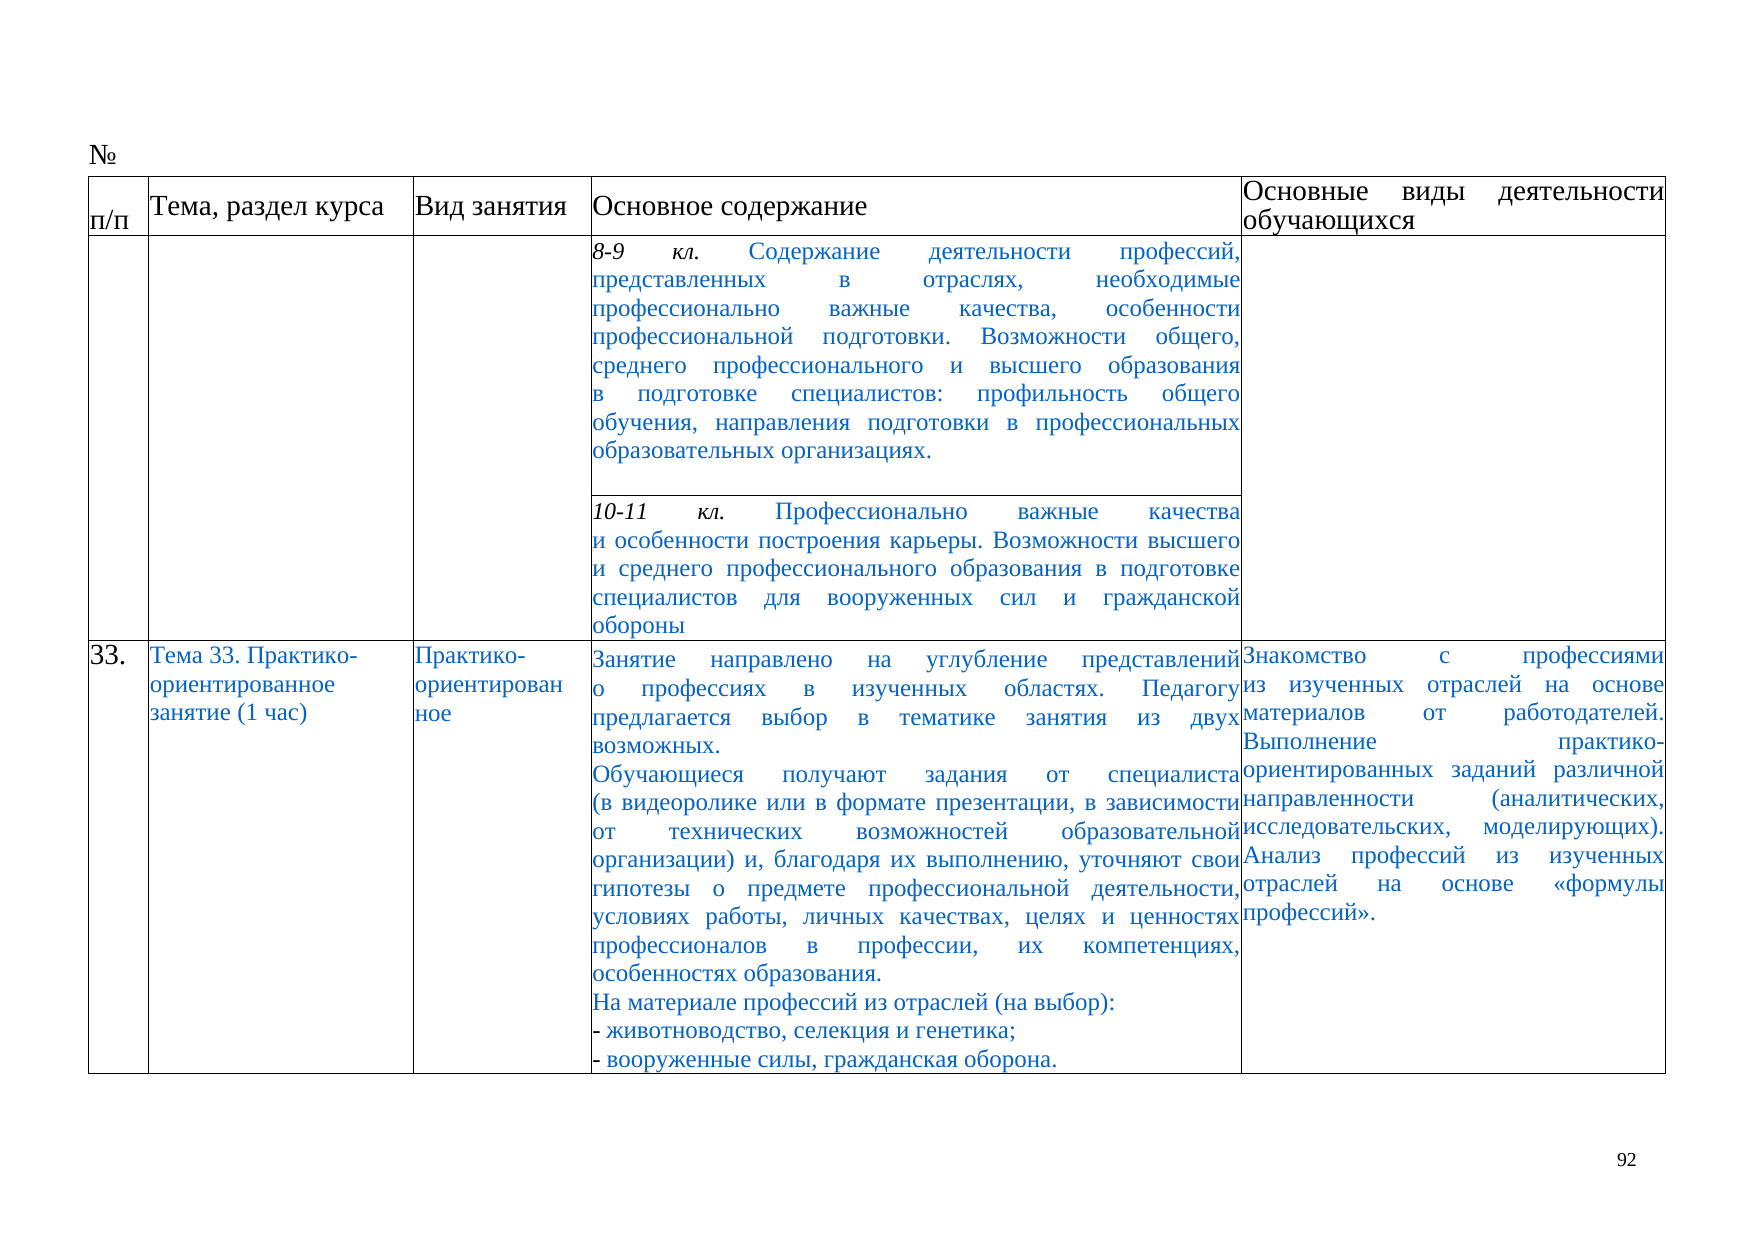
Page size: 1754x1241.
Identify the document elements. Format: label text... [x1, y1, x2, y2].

table_header Основные виды деятельности обучающихся [1242, 177, 1665, 235]
table_header Основное содержание [592, 177, 1241, 235]
table_cell 10-11 кл. Профессионально важные качества и особенности построения карьеры. Возможности высшего и среднего профессионального образования в подготовке специалистов для вооруженных сил и гражданской обороны [592, 496, 1241, 640]
table_cell [149, 236, 413, 640]
table_header Вид занятия [414, 177, 591, 235]
table_cell Знакомство с профессиями из изученных отраслей на основе материалов от работодателей. Выполнение практико- ориентированных заданий различной направленности (аналитических, исследовательских, моделирующих). Анализ профессий из изученных отраслей на основе «формулы профессий». [1242, 641, 1665, 1073]
table_header Тема, раздел курса [149, 177, 413, 235]
table_cell 8-9 кл. Содержание деятельности профессий, представленных в отраслях, необходимые профессионально важные качества, особенности профессиональной подготовки. Возможности общего, среднего профессионального и высшего образования в подготовке специалистов: профильность общего обучения, направления подготовки в профессиональных образовательных организациях. [592, 236, 1241, 495]
table_cell Практико- ориентирован ное [414, 641, 591, 1073]
table_cell [89, 236, 148, 640]
table_header № п/п [89, 177, 148, 235]
table_cell 33. [89, 641, 148, 1073]
table_cell Занятие направлено на углубление представлений о профессиях в изученных областях. Педагогу предлагается выбор в тематике занятия из двух возможных. Обучающиеся получают задания от специалиста (в видеоролике или в формате презентации, в зависимости от технических возможностей образовательной организации) и, благодаря их выполнению, уточняют свои гипотезы о предмете профессиональной деятельности, условиях работы, личных качествах, целях и ценностях профессионалов в профессии, их компетенциях, особенностях образования. На материале профессий из отраслей (на выбор): животноводство, селекция и генетика; вооруженные силы, гражданская оборона. [592, 641, 1241, 1073]
table_cell [1242, 236, 1665, 640]
table_cell Тема 33. Практико- ориентированное занятие (1 час) [149, 641, 413, 1073]
table_cell [414, 236, 591, 640]
